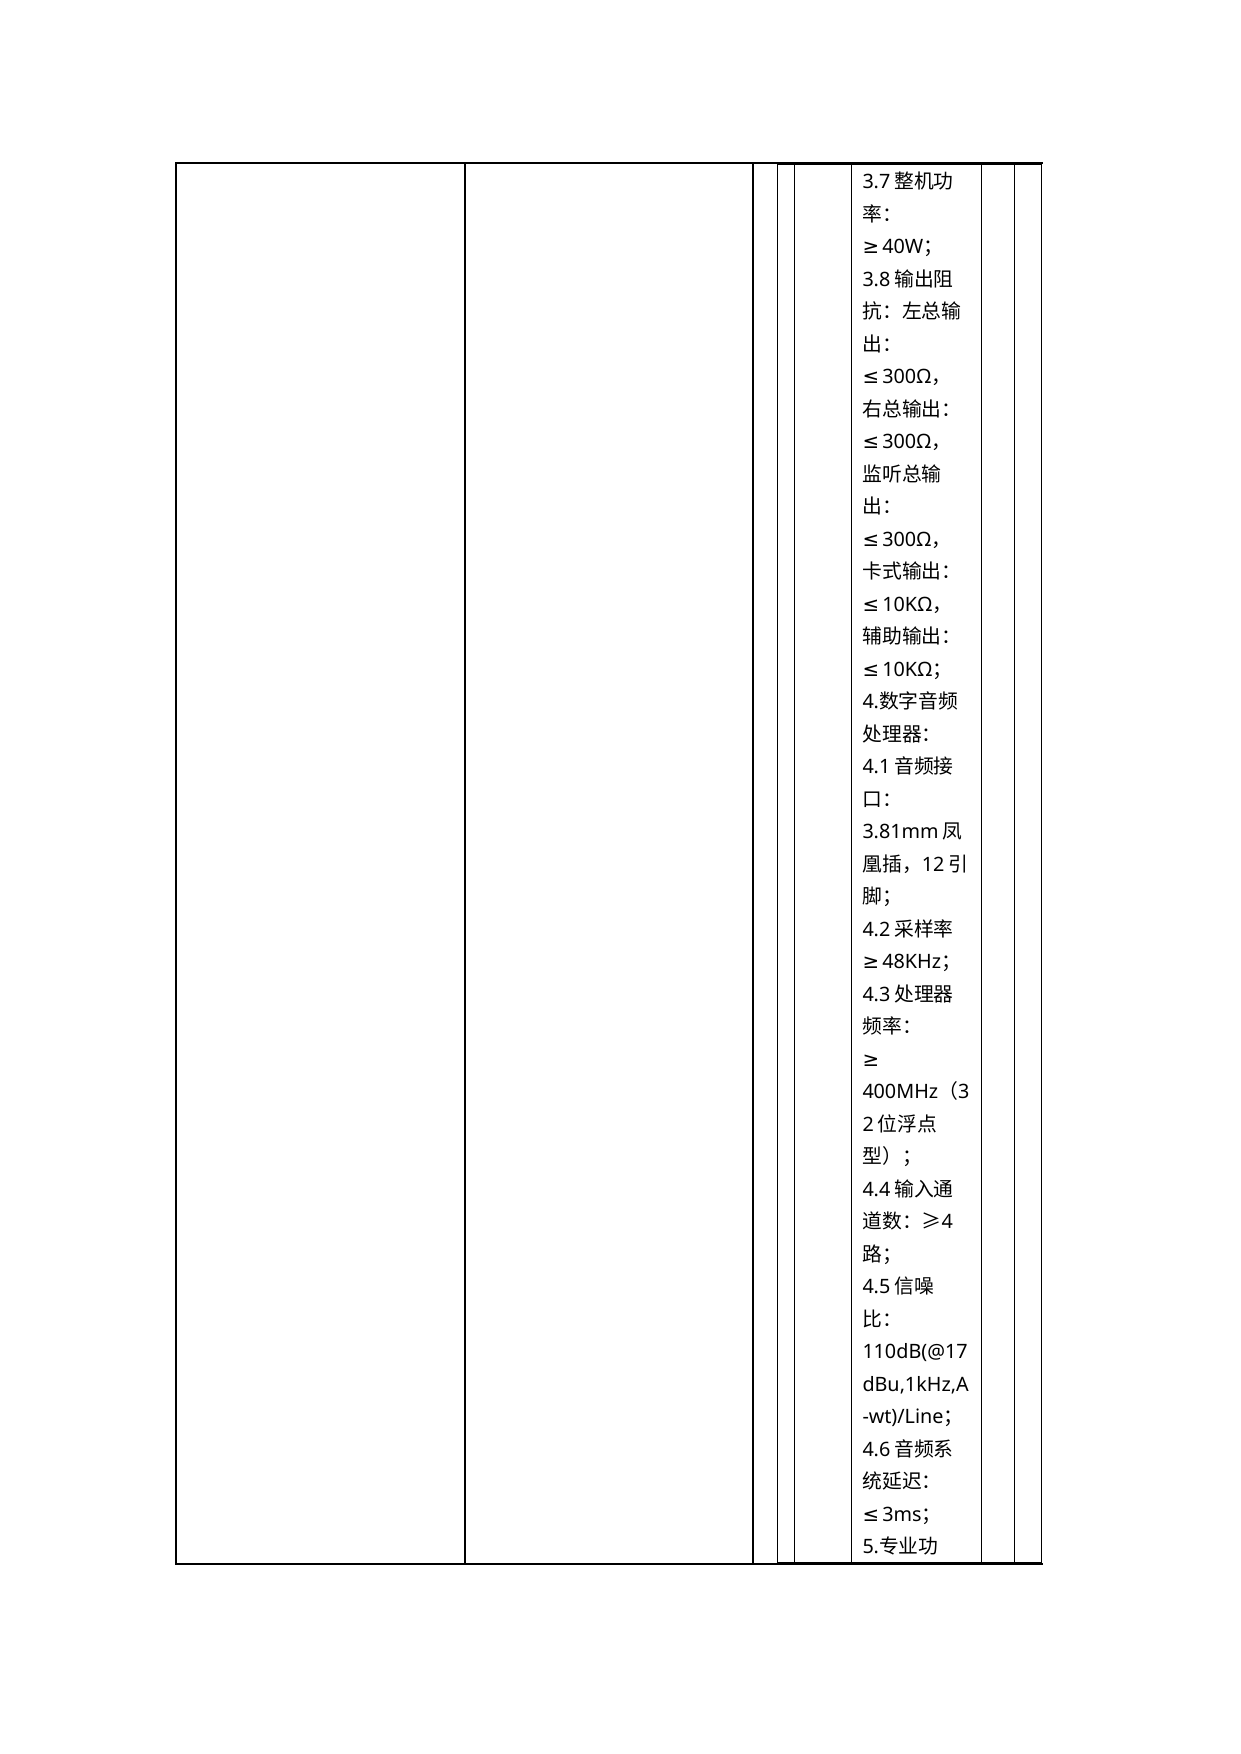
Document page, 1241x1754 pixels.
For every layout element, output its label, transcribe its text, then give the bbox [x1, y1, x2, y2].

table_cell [754, 164, 777, 1563]
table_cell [1015, 165, 1041, 1562]
table_cell [466, 164, 752, 1563]
table_cell 1 [177, 164, 464, 1563]
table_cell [778, 165, 794, 1562]
